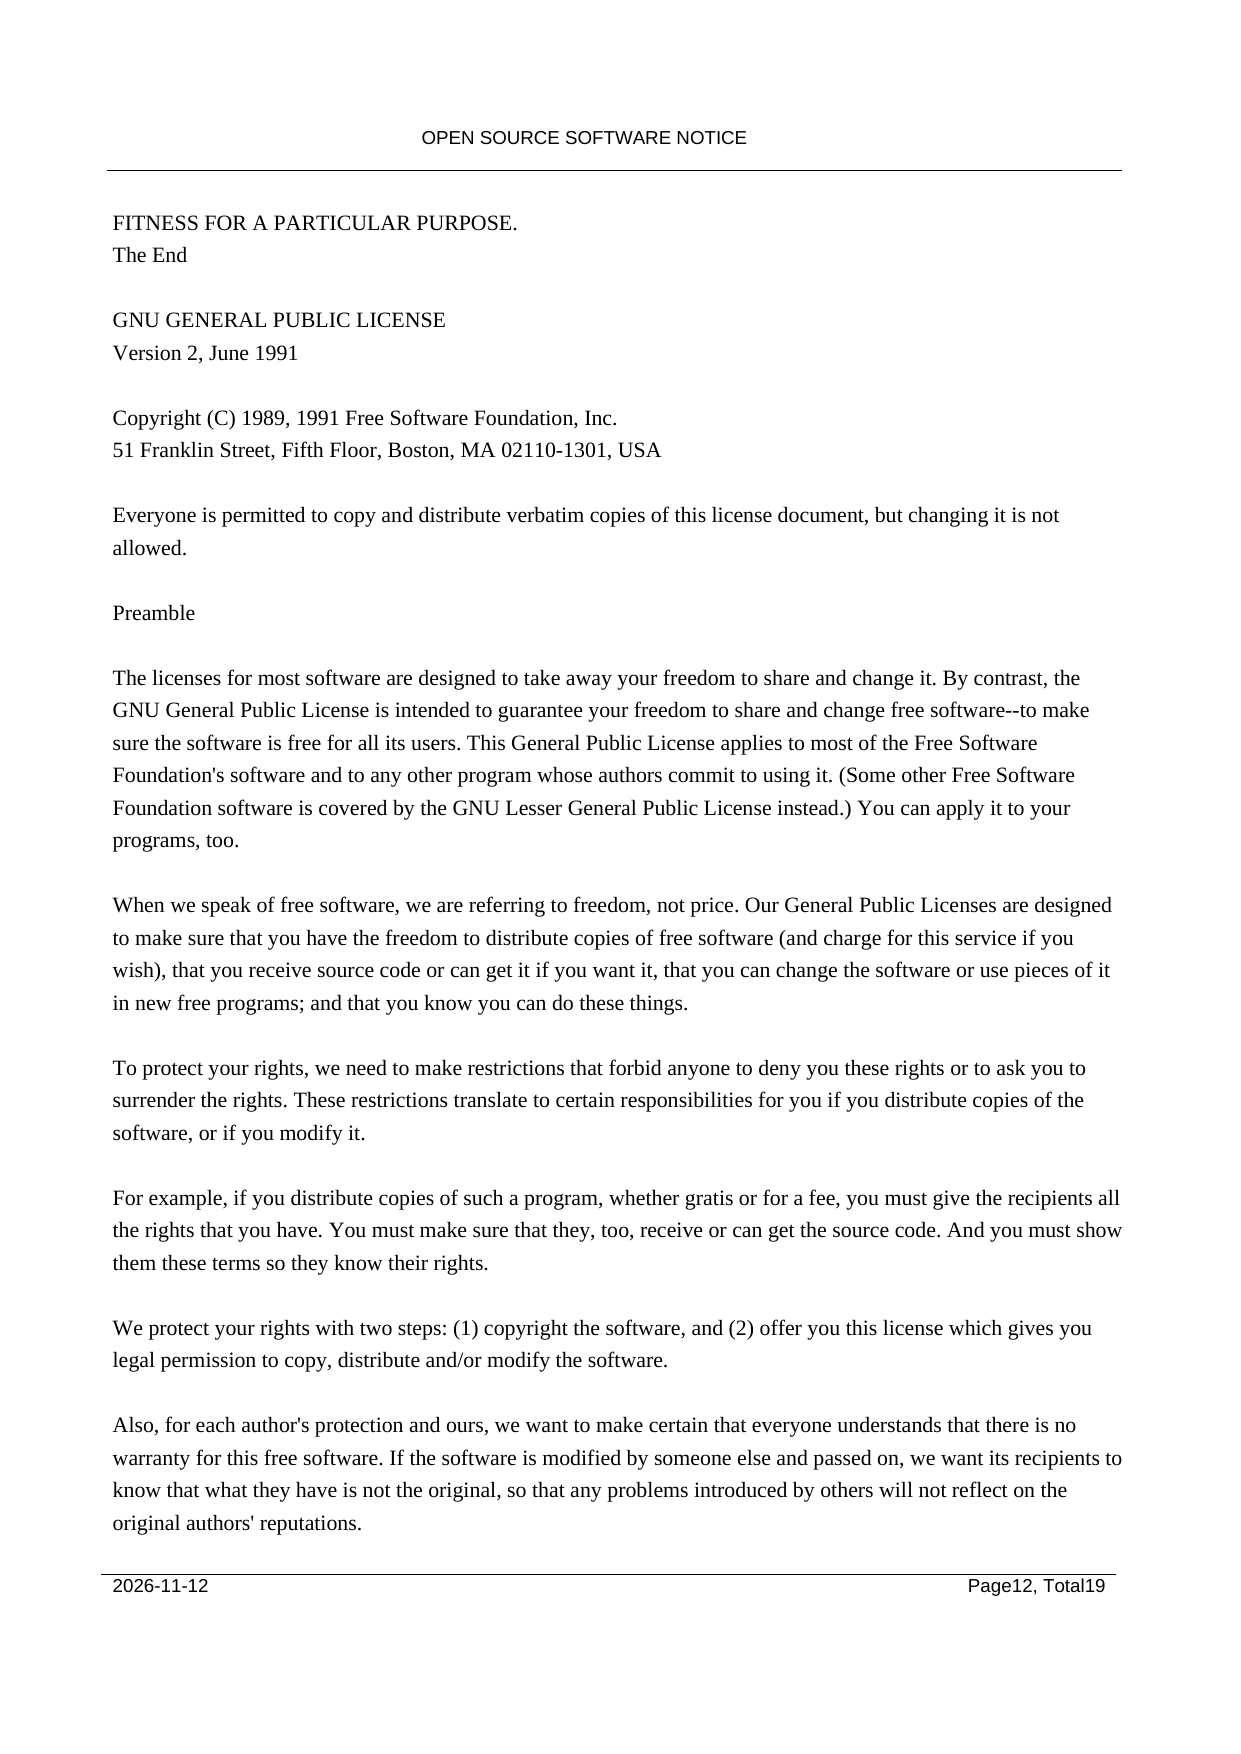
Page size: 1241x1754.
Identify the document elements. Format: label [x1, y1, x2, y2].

text [112, 206, 1128, 239]
text [112, 239, 1128, 1539]
